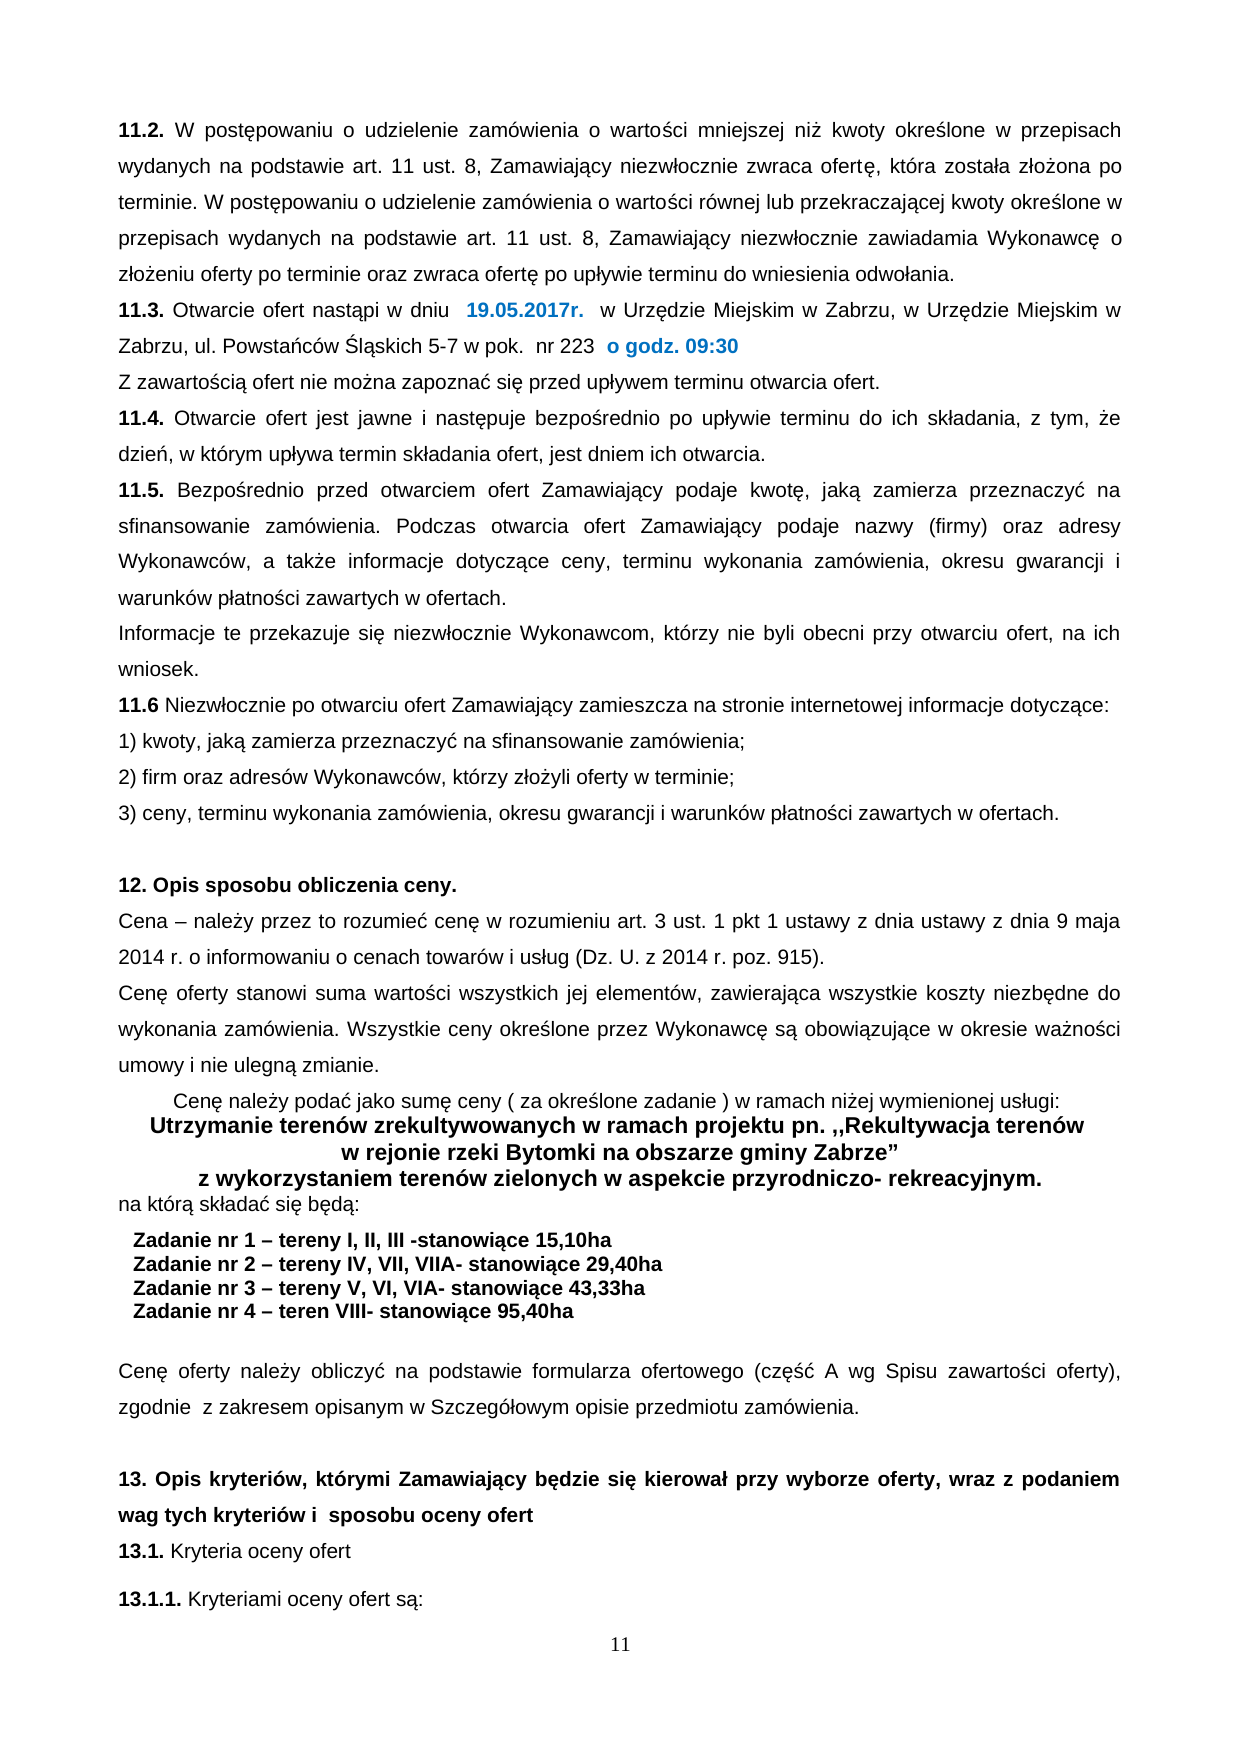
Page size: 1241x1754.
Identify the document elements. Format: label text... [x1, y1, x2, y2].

text Cena – należy przez to rozumieć cenę w rozumieniu art. 3 ust. 1 pkt 1 ustawy z dnia ustawy z dnia 9 maja 2014 r. o informowaniu o cenach towarów i usług (Dz. U. z 2014 r. poz. 915). [118, 909, 1122, 969]
text 13.1. Kryteria oceny ofert [118, 1539, 1122, 1563]
text Z zawartością ofert nie można zapoznać się przed upływem terminu otwarcia ofert. [118, 370, 1122, 394]
text Zadanie nr 2 – tereny IV, VII, VIIA- stanowiące 29,40ha [133, 1251, 1122, 1275]
text 2) firm oraz adresów Wykonawców, którzy złożyli oferty w terminie; [118, 765, 1122, 789]
text 13.1.1. Kryteriami oceny ofert są: [118, 1587, 1122, 1611]
text Informacje te przekazuje się niezwłocznie Wykonawcom, którzy nie byli obecni przy otwarciu ofert, na ich wniosek. [118, 621, 1122, 681]
text 11.2. W postępowaniu o udzielenie zamówienia o wartości mniejszej niż kwoty określone w przepisach wydanych na podstawie art. 11 ust. 8, Zamawiający niezwłocznie zwraca ofertę, która została złożona po terminie. W postępowaniu o udzielenie zamówienia o wartości równej lub przekraczającej kwoty określone w przepisach wydanych na podstawie art. 11 ust. 8, Zamawiający niezwłocznie zawiadamia Wykonawcę o złożeniu oferty po terminie oraz zwraca ofertę po upływie terminu do wniesienia odwołania. [118, 118, 1122, 286]
text 11.5. Bezpośrednio przed otwarciem ofert Zamawiający podaje kwotę, jaką zamierza przeznaczyć na sfinansowanie zamówienia. Podczas otwarcia ofert Zamawiający podaje nazwy (firmy) oraz adresy Wykonawców, a także informacje dotyczące ceny, terminu wykonania zamówienia, okresu gwarancji i warunków płatności zawartych w ofertach. [118, 477, 1122, 609]
text Zadanie nr 4 – teren VIII- stanowiące 95,40ha [133, 1299, 1122, 1323]
text 11.6 Niezwłocznie po otwarciu ofert Zamawiający zamieszcza na stronie internetowej informacje dotyczące: [118, 693, 1122, 717]
text 1) kwoty, jaką zamierza przeznaczyć na sfinansowanie zamówienia; [118, 729, 1122, 753]
text 11.4. Otwarcie ofert jest jawne i następuje bezpośrednio po upływie terminu do ich składania, z tym, że dzień, w którym upływa termin składania ofert, jest dniem ich otwarcia. [118, 406, 1122, 466]
text na którą składać się będą: [118, 1191, 1122, 1215]
text Zadanie nr 1 – tereny I, II, III -stanowiące 15,10ha [133, 1227, 1122, 1251]
text Cenę należy podać jako sumę ceny ( za określone zadanie ) w ramach niżej wymienionej usługi: Utrzymanie terenów zrekultywowanych w ramach projektu pn. ,,Rekultywacja terenów w rejonie rzeki Bytomki na obszarze gminy Zabrze” z wykorzystaniem terenów zielonych w aspekcie przyrodniczo- rekreacyjnym. [118, 1088, 1122, 1191]
text Cenę oferty stanowi suma wartości wszystkich jej elementów, zawierająca wszystkie koszty niezbędne do wykonania zamówienia. Wszystkie ceny określone przez Wykonawcę są obowiązujące w okresie ważności umowy i nie ulegną zmianie. [118, 981, 1122, 1076]
text 3) ceny, terminu wykonania zamówienia, okresu gwarancji i warunków płatności zawartych w ofertach. [118, 801, 1122, 825]
text Cenę oferty należy obliczyć na podstawie formularza ofertowego (część A wg Spisu zawartości oferty), zgodnie z zakresem opisanym w Szczegółowym opisie przedmiotu zamówienia. [118, 1359, 1122, 1419]
text 12. Opis sposobu obliczenia ceny. [118, 873, 1122, 897]
text 11.3. Otwarcie ofert nastąpi w dniu 19.05.2017r. w Urzędzie Miejskim w Zabrzu, w Urzędzie Miejskim w Zabrzu, ul. Powstańców Śląskich 5-7 w pok. nr 223 o godz. 09:30 [118, 298, 1122, 358]
text Zadanie nr 3 – tereny V, VI, VIA- stanowiące 43,33ha [133, 1275, 1122, 1299]
text 13. Opis kryteriów, którymi Zamawiający będzie się kierował przy wyborze oferty, wraz z podaniem wag tych kryteriów i sposobu oceny ofert [118, 1467, 1122, 1527]
